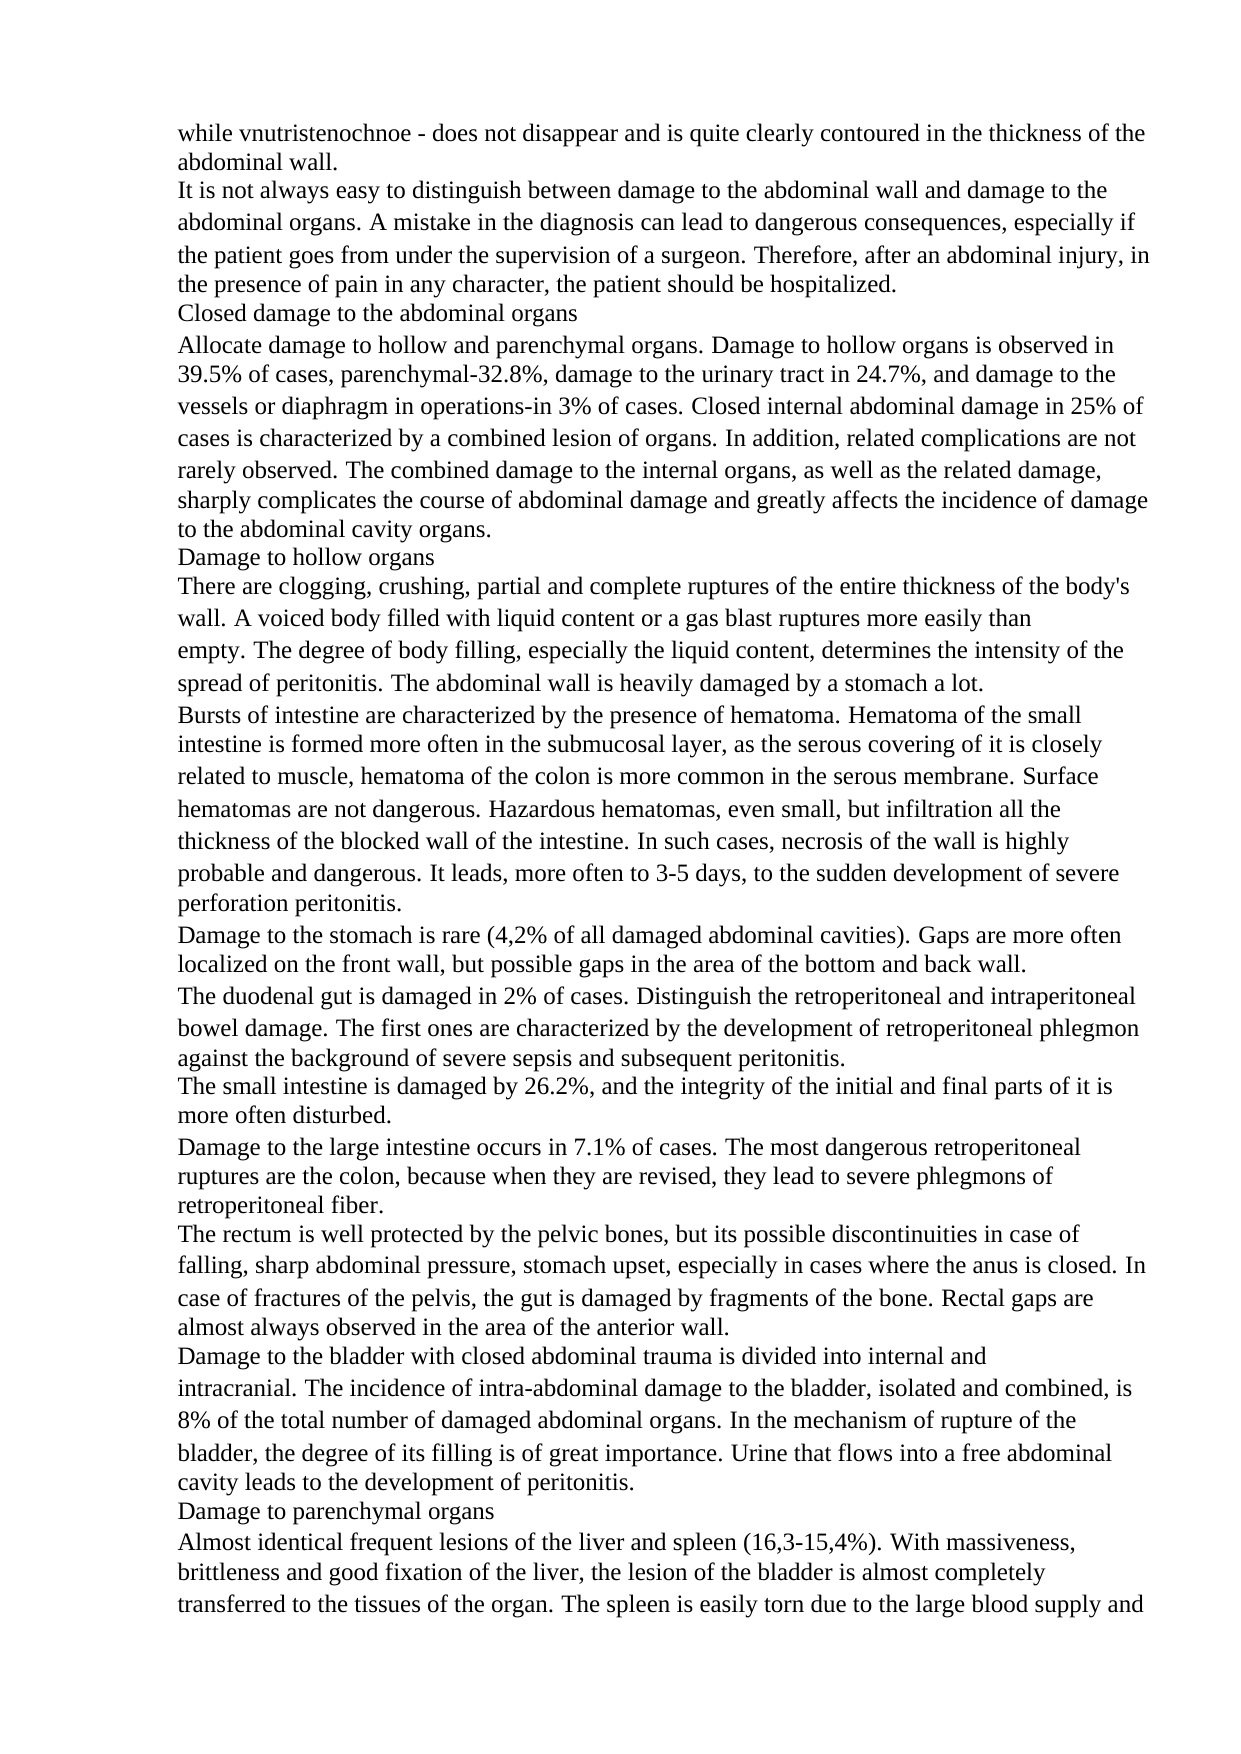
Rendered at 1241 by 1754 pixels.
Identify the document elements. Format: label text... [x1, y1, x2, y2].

text Damage to the bladder with closed abdominal trauma is divided into internal and intracranial. The incidence of intra-abdominal damage to the bladder, isolated and combined, is 8% of the total number of damaged abdominal organs. In the mechanism of rupture of the bladder, the degree of its filling is of great importance. Urine that flows into a free abdominal cavity leads to the development of peritonitis. [177, 1341, 1152, 1496]
text It is not always easy to distinguish between damage to the abdominal wall and damage to the abdominal organs. A mistake in the diagnosis can lead to dangerous consequences, especially if the patient goes from under the supervision of a surgeon. Therefore, after an abdominal injury, in the presence of pain in any character, the patient should be hospitalized. [177, 176, 1152, 298]
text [177, 118, 1152, 176]
text Damage to hollow organs [177, 542, 1152, 571]
text The small intestine is damaged by 26.2%, and the integrity of the initial and final parts of it is more often disturbed. [177, 1071, 1152, 1129]
text Closed damage to the abdominal organs [177, 298, 1152, 327]
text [177, 1524, 1152, 1618]
text Bursts of intestine are characterized by the presence of hematoma. Hematoma of the small intestine is formed more often in the submucosal layer, as the serous covering of it is closely related to muscle, hematoma of the colon is more common in the serous membrane. Surface hematomas are not dangerous. Hazardous hematomas, even small, but infiltration all the thickness of the blocked wall of the intestine. In such cases, necrosis of the wall is highly probable and dangerous. It leads, more often to 3-5 days, to the sudden development of severe perforation peritonitis. [177, 697, 1152, 917]
text Allocate damage to hollow and parenchymal organs. Damage to hollow organs is observed in 39.5% of cases, parenchymal-32.8%, damage to the urinary tract in 24.7%, and damage to the vessels or diaphragm in operations-in 3% of cases. Closed internal abdominal damage in 25% of cases is characterized by a combined lesion of organs. In addition, related complications are not rarely observed. The combined damage to the internal organs, as well as the related damage, sharply complicates the course of abdominal damage and greatly affects the incidence of damage to the abdominal cavity organs. [177, 327, 1152, 542]
text Damage to the stomach is rare (4,2% of all damaged abdominal cavities). Gaps are more often localized on the front wall, but possible gaps in the area of ​​the bottom and back wall. [177, 917, 1152, 978]
text The rectum is well protected by the pelvic bones, but its possible discontinuities in case of falling, sharp abdominal pressure, stomach upset, especially in cases where the anus is closed. In case of fractures of the pelvis, the gut is damaged by fragments of the bone. Rectal gaps are almost always observed in the area of ​​the anterior wall. [177, 1219, 1152, 1341]
text The duodenal gut is damaged in 2% of cases. Distinguish the retroperitoneal and intraperitoneal bowel damage. The first ones are characterized by the development of retroperitoneal phlegmon against the background of severe sepsis and subsequent peritonitis. [177, 978, 1152, 1071]
text Damage to parenchymal organs [177, 1496, 1152, 1524]
text There are clogging, crushing, partial and complete ruptures of the entire thickness of the body's wall. A voiced body filled with liquid content or a gas blast ruptures more easily than empty. The degree of body filling, especially the liquid content, determines the intensity of the spread of peritonitis. The abdominal wall is heavily damaged by a stomach a lot. [177, 571, 1152, 697]
text Damage to the large intestine occurs in 7.1% of cases. The most dangerous retroperitoneal ruptures are the colon, because when they are revised, they lead to severe phlegmons of retroperitoneal fiber. [177, 1129, 1152, 1219]
